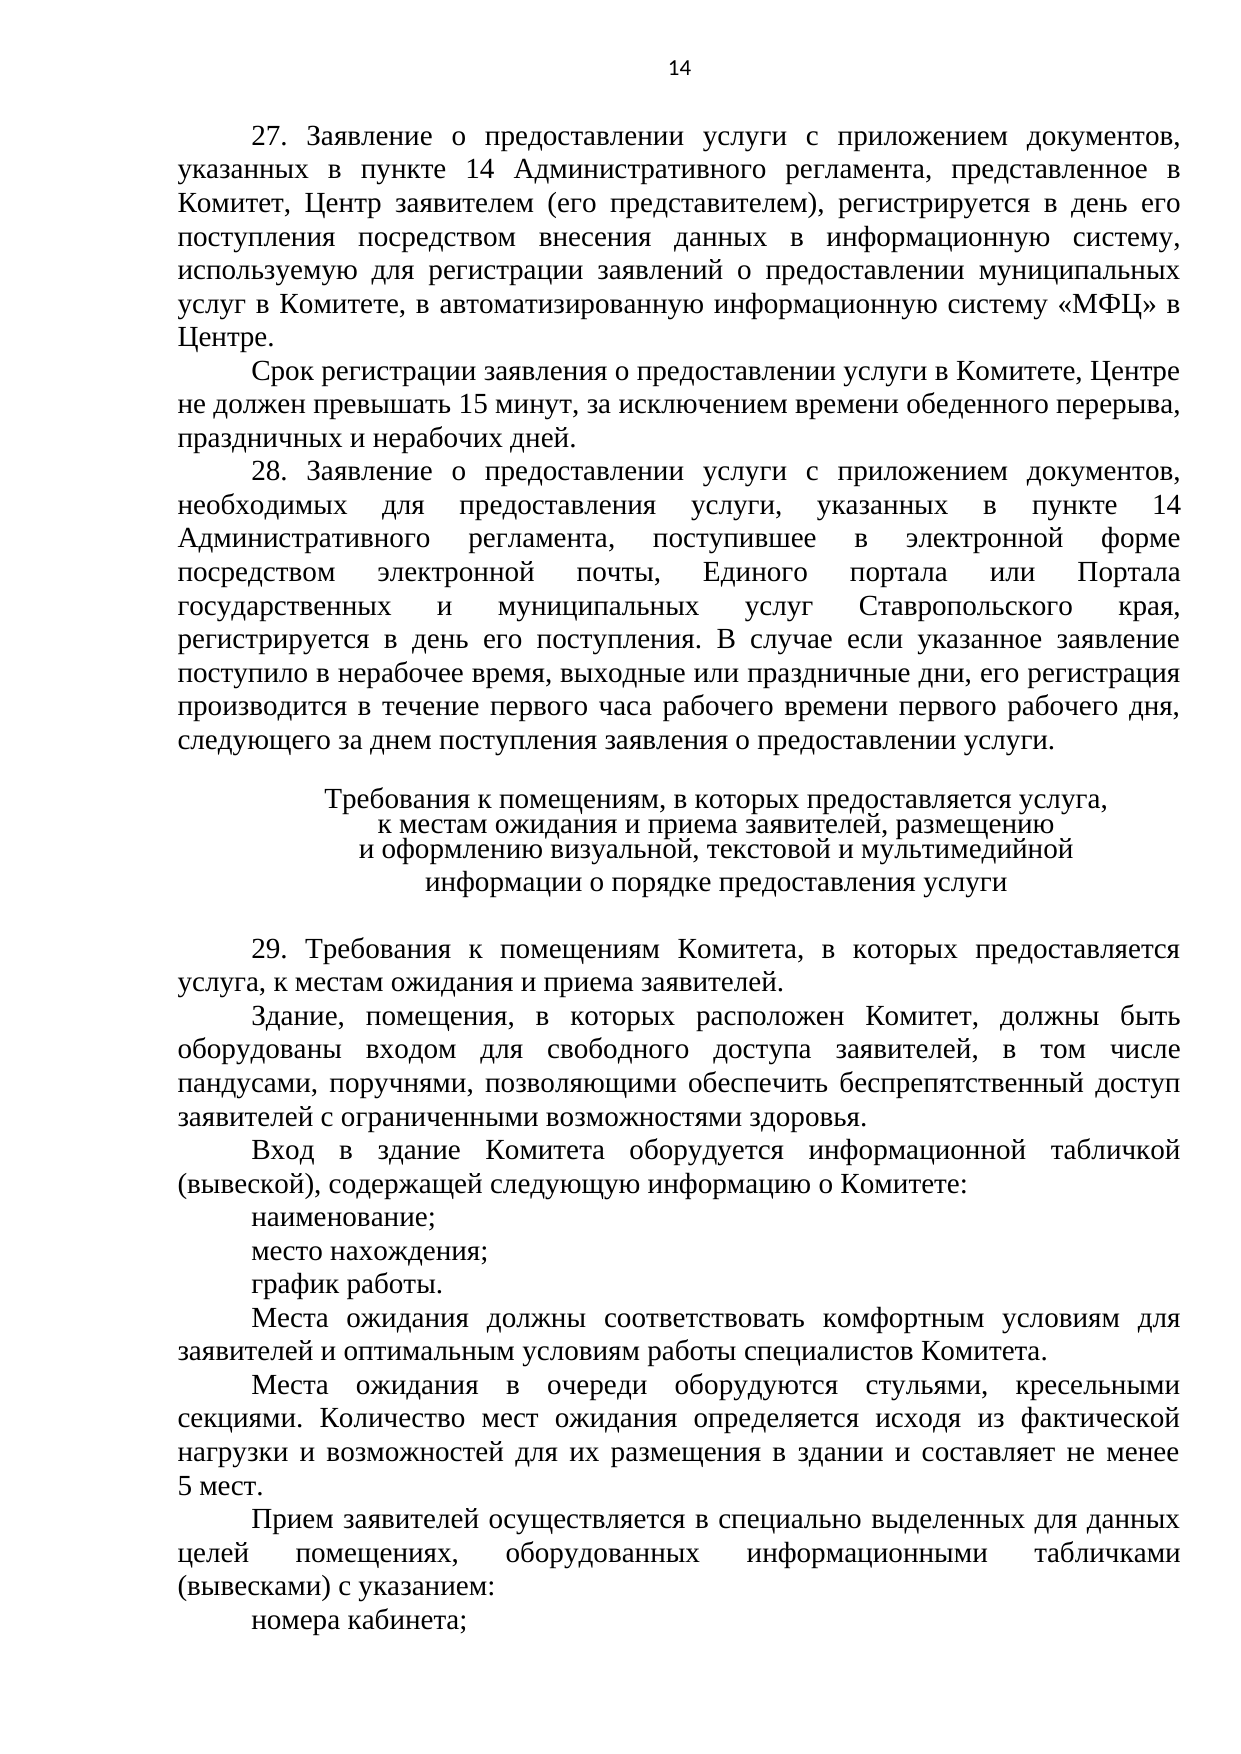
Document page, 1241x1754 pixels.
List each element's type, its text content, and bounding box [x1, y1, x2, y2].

text Прием заявителей осуществляется в специально выделенных для данных целей помещениях, оборудованных информационными табличками (вывесками) с указанием: [177, 1501, 1181, 1602]
title и оформлению визуальной, текстовой и мультимедийной [177, 839, 404, 864]
text Места ожидания в очереди оборудуются стульями, кресельными секциями. Количество мест ожидания определяется исходя из фактической нагрузки и возможностей для их размещения в здании и составляет не менее 5 мест. [177, 1367, 1181, 1501]
text Здание, помещения, в которых расположен Комитет, должны быть оборудованы входом для свободного доступа заявителей, в том числе пандусами, поручнями, позволяющими обеспечить беспрепятственный доступ заявителей с ограниченными возможностями здоровья. [177, 998, 1181, 1132]
text график работы. [177, 1266, 1181, 1300]
text место нахождения; [177, 1233, 1181, 1266]
text 29. Требования к помещениям Комитета, в которых предоставляется услуга, к местам ожидания и приема заявителей. [177, 931, 1181, 998]
text номера кабинета; [177, 1602, 1181, 1635]
text 28. Заявление о предоставлении услуги с приложением документов, необходимых для предоставления услуги, указанных в пункте 14 Административного регламента, поступившее в электронной форме посредством электронной почты, Единого портала или Портала государственных и муниципальных услуг Ставропольского края, регистрируется в день его поступления. В случае если указанное заявление поступило в нерабочее время, выходные или праздничные дни, его регистрация производится в течение первого часа рабочего времени первого рабочего дня, следующего за днем поступления заявления о предоставлении услуги. [177, 453, 1181, 755]
text Срок регистрации заявления о предоставлении услуги в Комитете, Центре не должен превышать 15 минут, за исключением времени обеденного перерыва, праздничных и нерабочих дней. [177, 353, 1181, 453]
text наименование; [177, 1199, 1181, 1233]
title к местам ожидания и приема заявителей, размещению [177, 814, 1181, 839]
text Места ожидания должны соответствовать комфортным условиям для заявителей и оптимальным условиям работы специалистов Комитета. [177, 1300, 1181, 1367]
text 27. Заявление о предоставлении услуги с приложением документов, указанных в пункте 14 Административного регламента, представленное в Комитет, Центр заявителем (его представителем), регистрируется в день его поступления посредством внесения данных в информационную систему, используемую для регистрации заявлений о предоставлении муниципальных услуг в Комитете, в автоматизированную информационную систему «МФЦ» в Центре. [177, 118, 1181, 353]
title информации о порядке предоставления услуги [177, 864, 1181, 897]
title и оформлению визуальной, текстовой и мультимедийной [407, 839, 1181, 864]
title Требования к помещениям, в которых предоставляется услуга, [177, 789, 1181, 814]
text Вход в здание Комитета оборудуется информационной табличкой (вывеской), содержащей следующую информацию о Комитете: [177, 1132, 1181, 1199]
